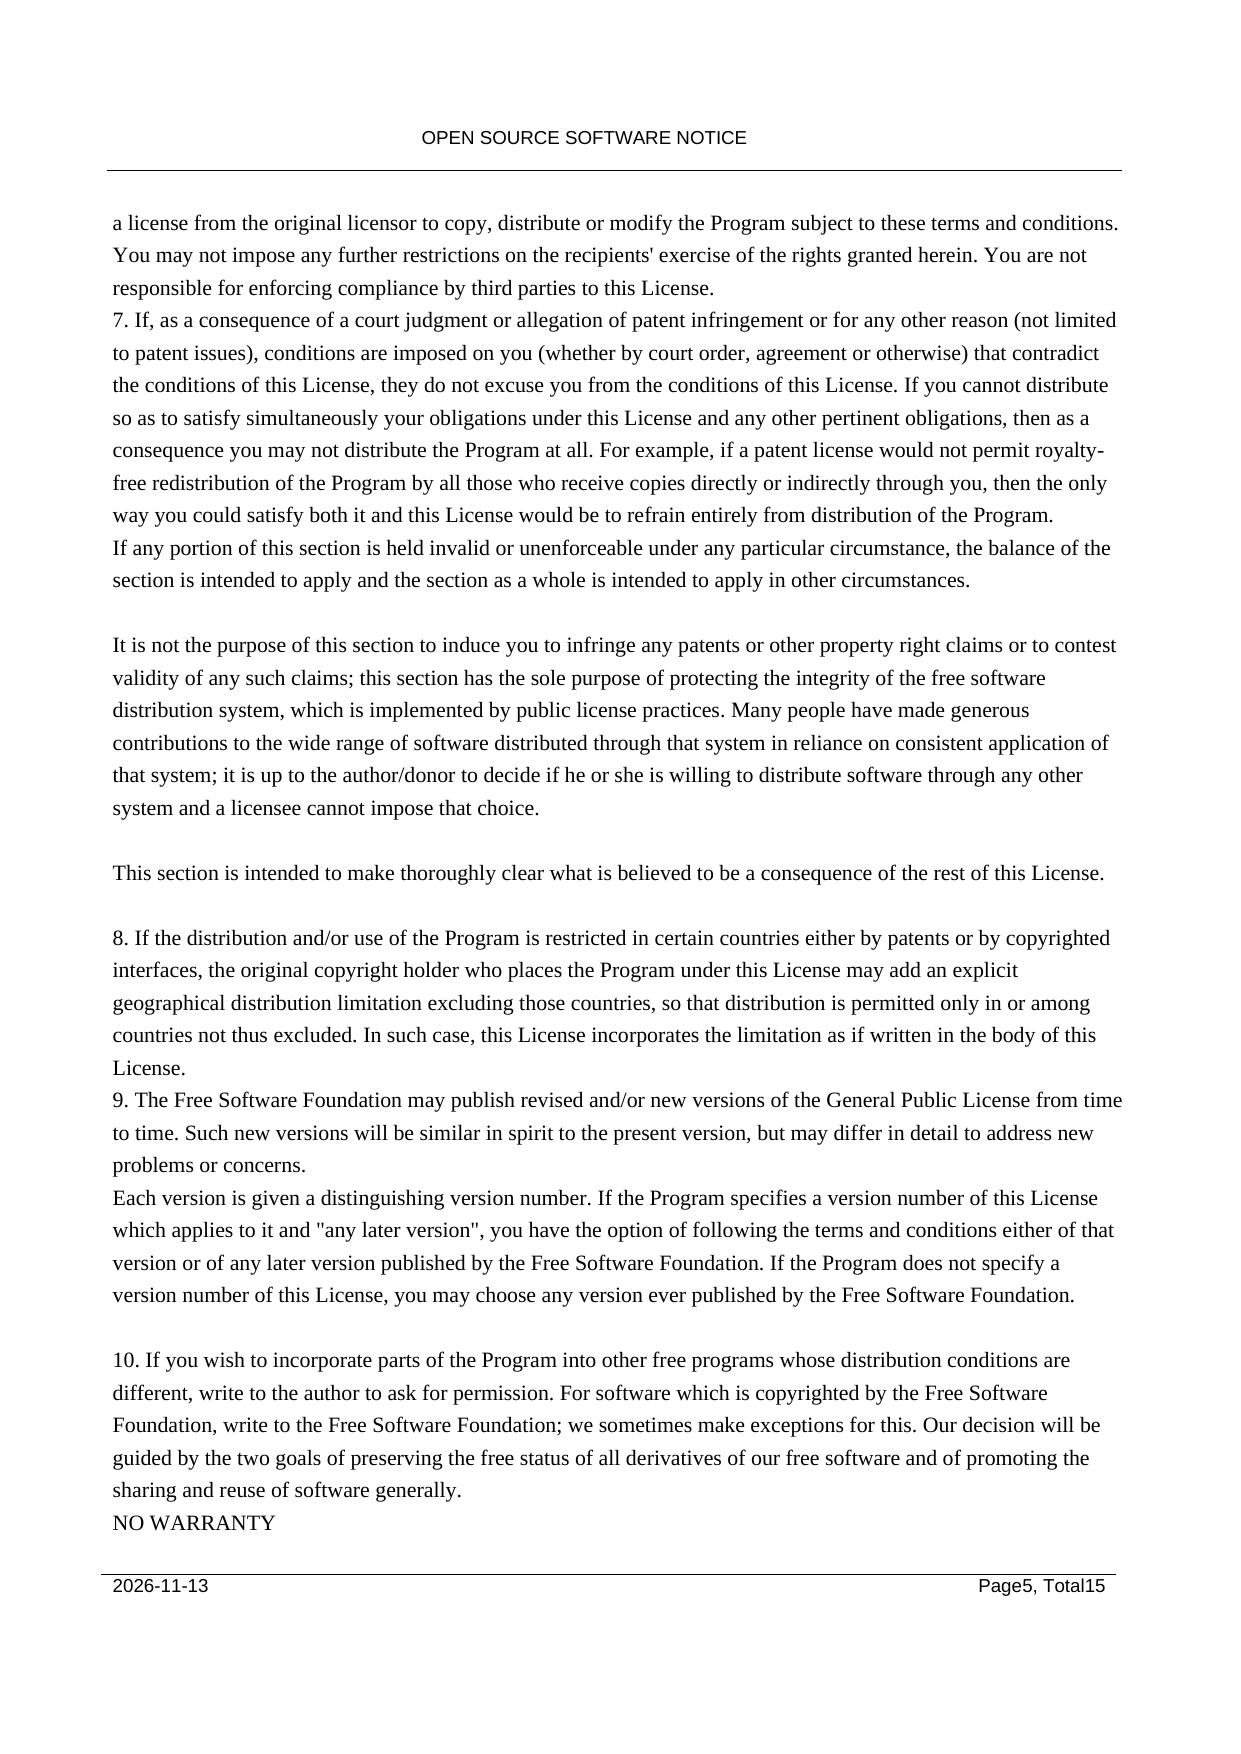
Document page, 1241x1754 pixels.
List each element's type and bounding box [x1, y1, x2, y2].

text [112, 206, 1128, 1539]
